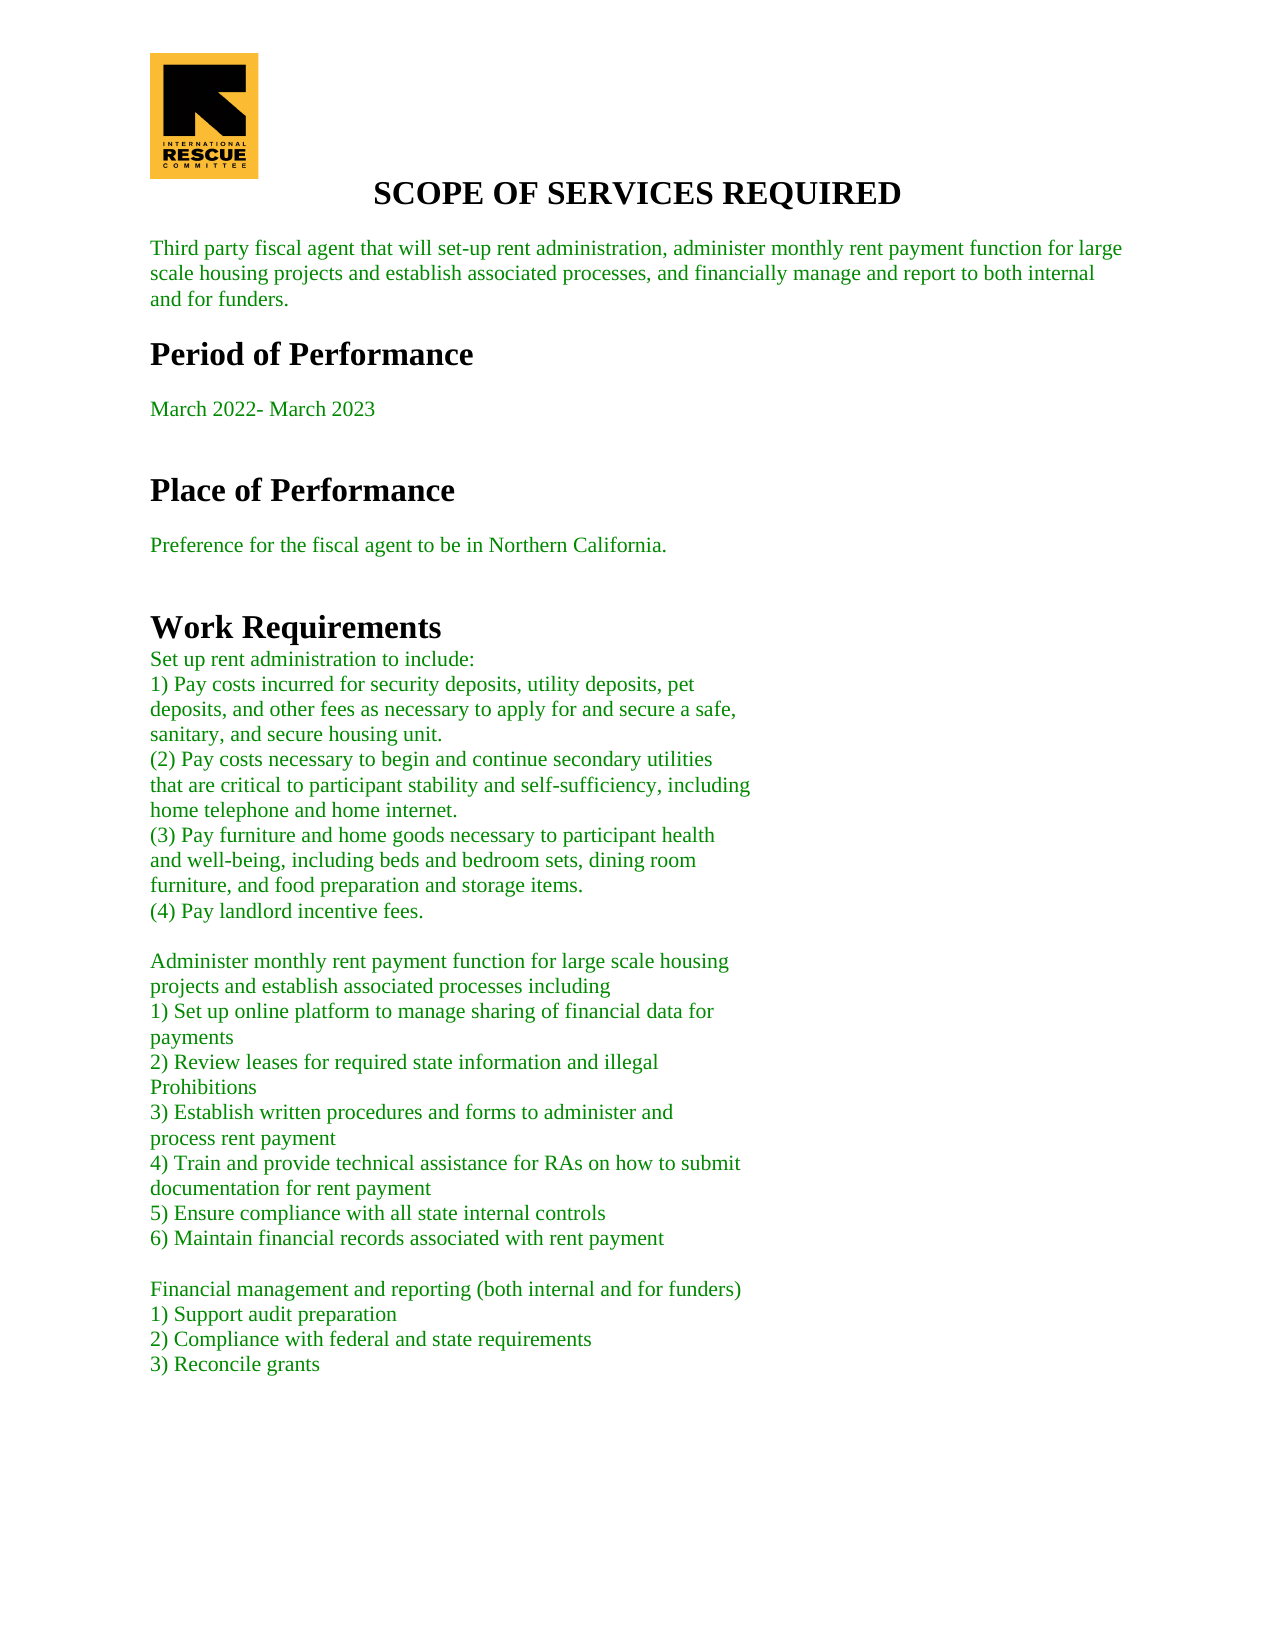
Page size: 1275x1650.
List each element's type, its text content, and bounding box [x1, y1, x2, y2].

text Preference for the fiscal agent to be in Northern California. [150, 532, 1125, 557]
text projects and establish associated processes including [150, 973, 1125, 998]
text 1) Set up online platform to manage sharing of financial data for [150, 998, 1125, 1024]
text 5) Ensure compliance with all state internal controls [150, 1200, 1125, 1225]
text March 2022- March 2023 [150, 396, 1125, 421]
text (2) Pay costs necessary to begin and continue secondary utilities [150, 746, 1125, 772]
text 2) Review leases for required state information and illegal [150, 1049, 1125, 1074]
text documentation for rent payment [150, 1175, 1125, 1200]
text 1) Support audit preparation [150, 1301, 1125, 1326]
text deposits, and other fees as necessary to apply for and secure a safe, [150, 696, 1125, 721]
text and well-being, including beds and bedroom sets, dining room [150, 847, 1125, 872]
text Third party fiscal agent that will set-up rent administration, administer monthly rent payment function for large scale housing projects and establish associated processes, and financially manage and report to both internal and for funders. [150, 235, 1125, 311]
text (3) Pay furniture and home goods necessary to participant health [150, 822, 1125, 847]
text Work Requirements [150, 607, 1125, 646]
text 2) Compliance with federal and state requirements [150, 1326, 1125, 1351]
text 6) Maintain financial records associated with rent payment [150, 1225, 1125, 1251]
text 3) Establish written procedures and forms to administer and [150, 1099, 1125, 1124]
text Financial management and reporting (both internal and for funders) [150, 1276, 1125, 1301]
text 4) Train and provide technical assistance for RAs on how to submit [150, 1150, 1125, 1175]
picture [150, 53, 259, 173]
text that are critical to participant stability and self-sufficiency, including [150, 772, 1125, 797]
text Administer monthly rent payment function for large scale housing [150, 948, 1125, 973]
text SCOPE OF SERVICES REQUIRED [150, 173, 1125, 212]
text Place of Performance [150, 470, 1125, 508]
text (4) Pay landlord incentive fees. [150, 898, 1125, 923]
text process rent payment [150, 1124, 1125, 1150]
text furniture, and food preparation and storage items. [150, 872, 1125, 898]
text payments [150, 1024, 1125, 1049]
text sanitary, and secure housing unit. [150, 721, 1125, 746]
text home telephone and home internet. [150, 797, 1125, 822]
text Set up rent administration to include: [150, 646, 1125, 671]
text 3) Reconcile grants [150, 1351, 1125, 1377]
text 1) Pay costs incurred for security deposits, utility deposits, pet [150, 671, 1125, 696]
text Period of Performance [150, 334, 1125, 373]
text Prohibitions [150, 1074, 1125, 1099]
